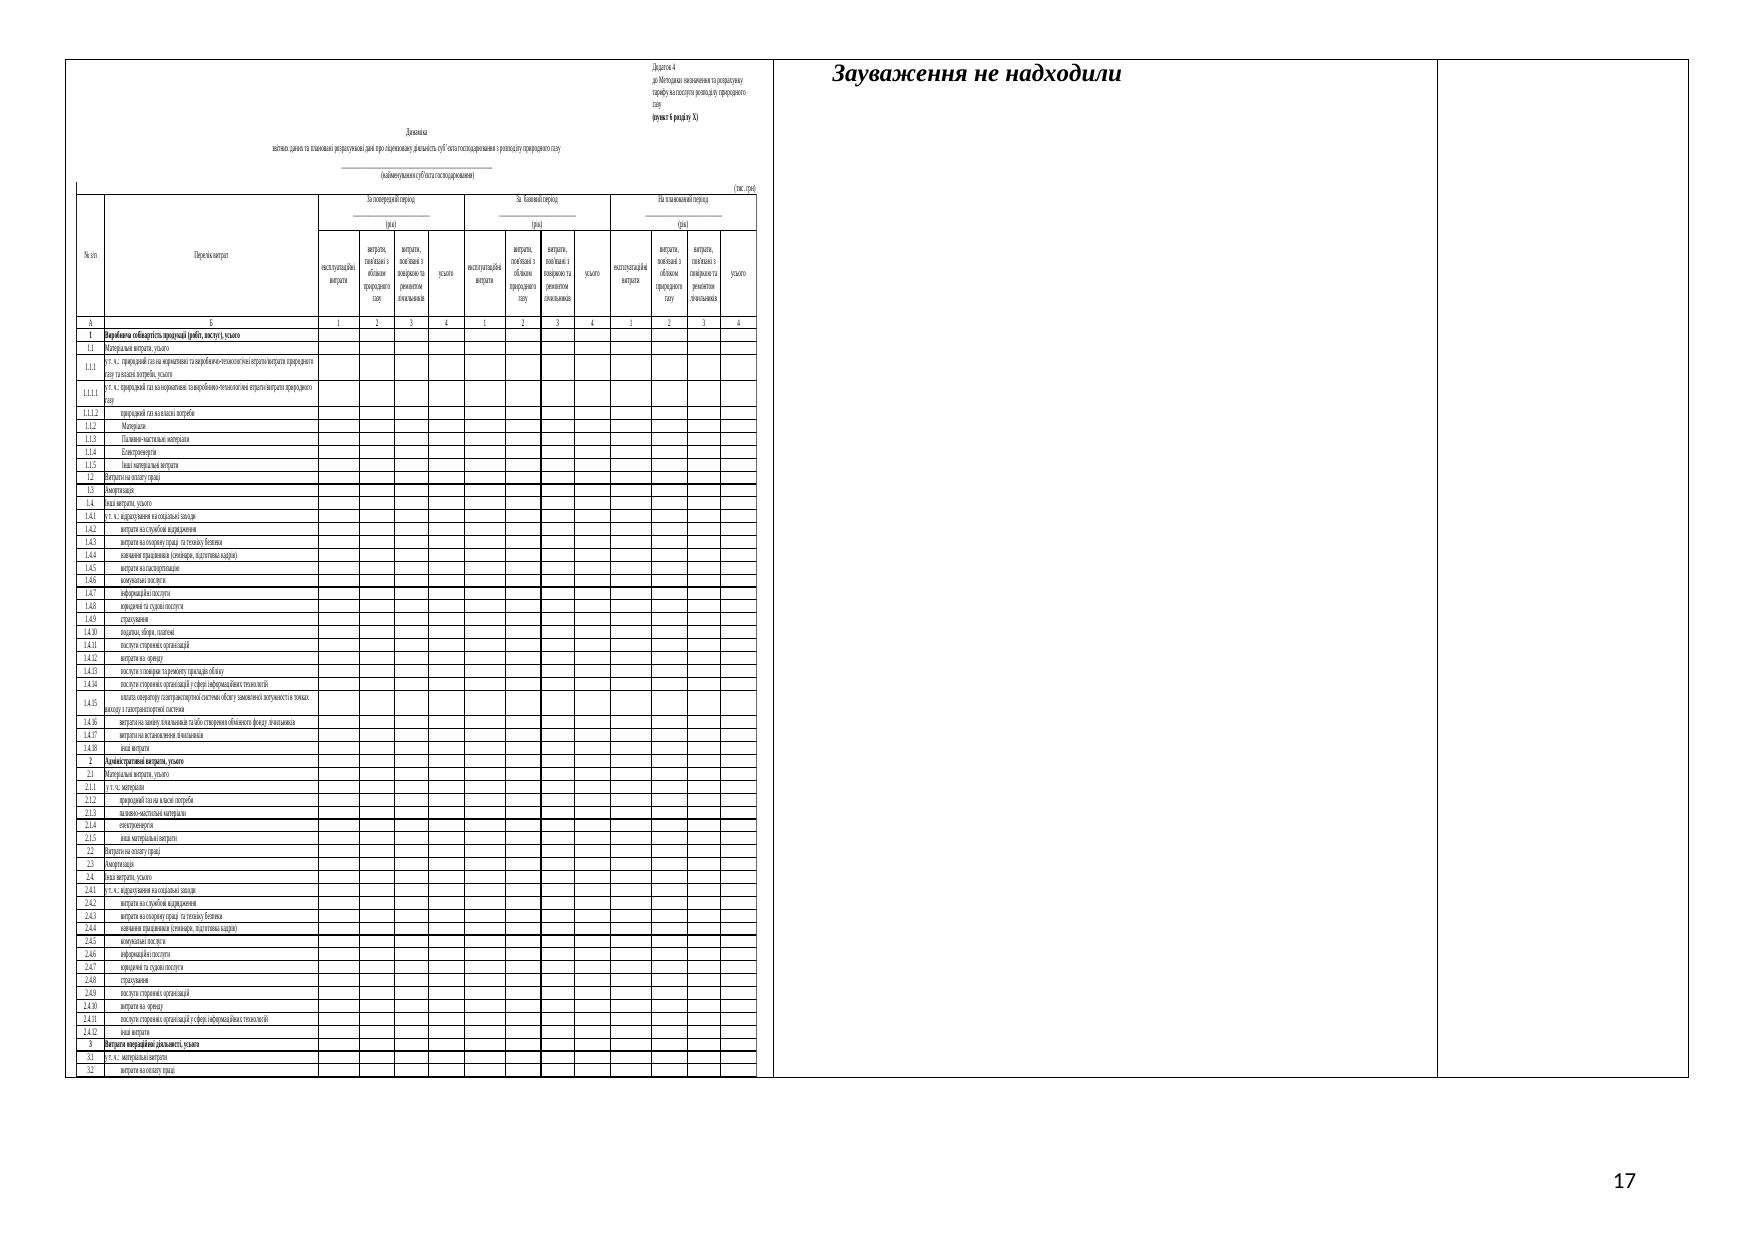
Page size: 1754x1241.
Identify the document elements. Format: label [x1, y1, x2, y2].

table_cell [774, 60, 1437, 1077]
table_cell [1438, 60, 1688, 1077]
table_cell [66, 60, 773, 1077]
